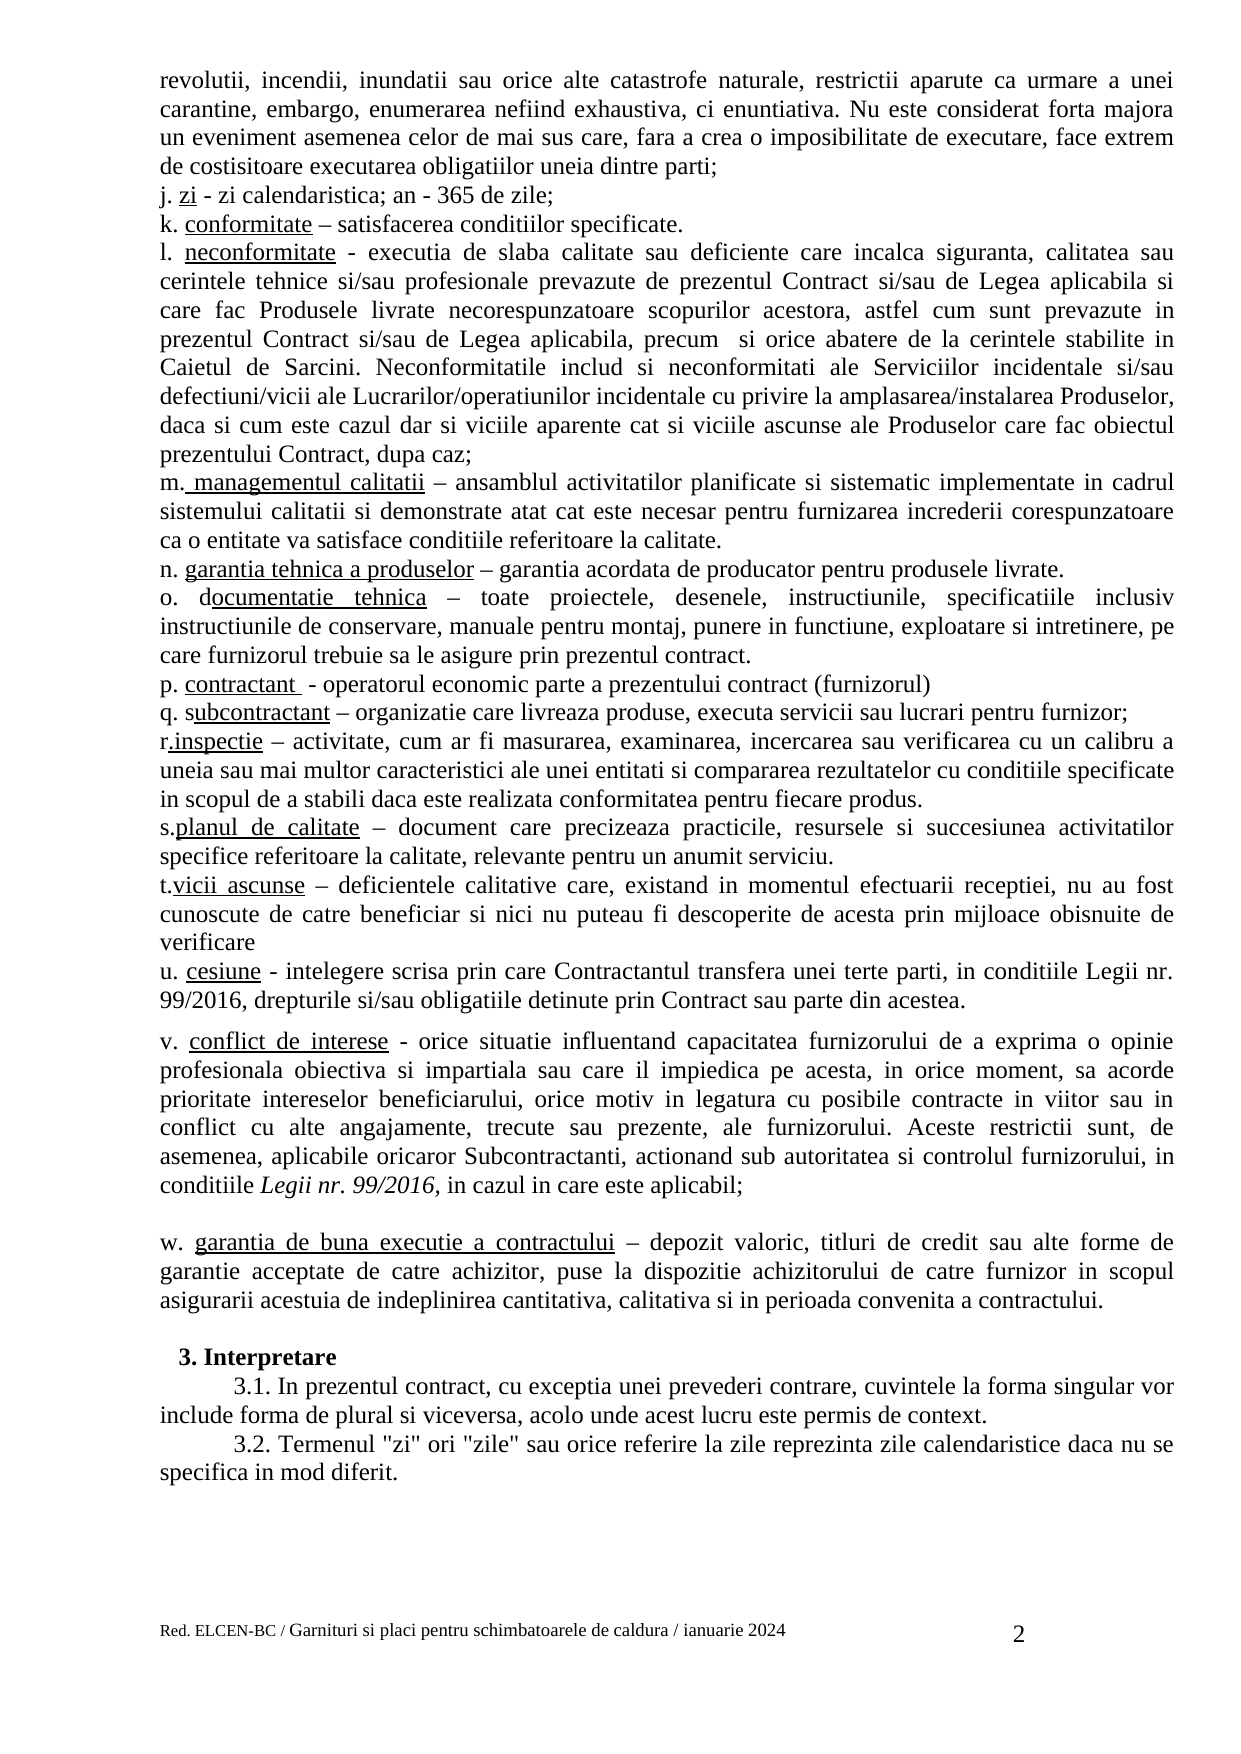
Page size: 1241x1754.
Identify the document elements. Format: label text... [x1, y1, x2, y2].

text s.planul de calitate – document care precizeaza practicile, resursele si succesiunea activitatilor specifice referitoare la calitate, relevante pentru un anumit serviciu. [159, 812, 1175, 870]
text n. garantia tehnica a produselor – garantia acordata de producator pentru produsele livrate. [159, 554, 1175, 582]
text k. conformitate – satisfacerea conditiilor specificate. [159, 209, 1175, 237]
text w. garantia de buna executie a contractului – depozit valoric, titluri de credit sau alte forme de garantie acceptate de catre achizitor, puse la dispozitie achizitorului de catre furnizor in scopul asigurarii acestuia de indeplinirea cantitativa, calitativa si in perioada convenita a contractului. [159, 1227, 1175, 1314]
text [159, 65, 1175, 180]
text j. zi - zi calendaristica; an - 365 de zile; [159, 180, 1175, 209]
text o. documentatie tehnica – toate proiectele, desenele, instructiunile, specificatiile inclusiv instructiunile de conservare, manuale pentru montaj, punere in functiune, exploatare si intretinere, pe care furnizorul trebuie sa le asigure prin prezentul contract. [159, 582, 1175, 669]
text 3.1. In prezentul contract, cu exceptia unei prevederi contrare, cuvintele la forma singular vor include forma de plural si viceversa, acolo unde acest lucru este permis de context. [159, 1371, 1175, 1429]
text v. conflict de interese - orice situatie influentand capacitatea furnizorului de a exprima o opinie profesionala obiectiva si impartiala sau care il impiedica pe acesta, in orice moment, sa acorde prioritate intereselor beneficiarului, orice motiv in legatura cu posibile contracte in viitor sau in conflict cu alte angajamente, trecute sau prezente, ale furnizorului. Aceste restrictii sunt, de asemenea, aplicabile oricaror Subcontractanti, actionand sub autoritatea si controlul furnizorului, in conditiile Legii nr. 99/2016, in cazul in care este aplicabil; [159, 1026, 1175, 1199]
text l. neconformitate - executia de slaba calitate sau deficiente care incalca siguranta, calitatea sau cerintele tehnice si/sau profesionale prevazute de prezentul Contract si/sau de Legea aplicabila si care fac Produsele livrate necorespunzatoare scopurilor acestora, astfel cum sunt prevazute in prezentul Contract si/sau de Legea aplicabila, precum si orice abatere de la cerintele stabilite in Caietul de Sarcini. Neconformitatile includ si neconformitati ale Serviciilor incidentale si/sau defectiuni/vicii ale Lucrarilor/operatiunilor incidentale cu privire la amplasarea/instalarea Produselor, daca si cum este cazul dar si viciile aparente cat si viciile ascunse ale Produselor care fac obiectul prezentului Contract, dupa caz; [159, 237, 1175, 467]
text r.inspectie – activitate, cum ar fi masurarea, examinarea, incercarea sau verificarea cu un calibru a uneia sau mai multor caracteristici ale unei entitati si compararea rezultatelor cu conditiile specificate in scopul de a stabili daca este realizata conformitatea pentru fiecare produs. [159, 726, 1175, 812]
text m. managementul calitatii – ansamblul activitatilor planificate si sistematic implementate in cadrul sistemului calitatii si demonstrate atat cat este necesar pentru furnizarea increderii corespunzatoare ca o entitate va satisface conditiile referitoare la calitate. [159, 467, 1175, 554]
text q. subcontractant – organizatie care livreaza produse, executa servicii sau lucrari pentru furnizor; [159, 697, 1175, 726]
text 3.2. Termenul "zi" ori "zile" sau orice referire la zile reprezinta zile calendaristice daca nu se specifica in mod diferit. [159, 1429, 1175, 1486]
text t.vicii ascunse – deficientele calitative care, existand in momentul efectuarii receptiei, nu au fost cunoscute de catre beneficiar si nici nu puteau fi descoperite de acesta prin mijloace obisnuite de verificare [159, 870, 1175, 956]
text p. contractant - operatorul economic parte a prezentului contract (furnizorul) [159, 669, 1175, 697]
text 3. Interpretare [159, 1342, 1175, 1371]
list u. cesiune - intelegere scrisa prin care Contractantul transfera unei terte parti, in conditiile Legii nr. 99/2016, drepturile si/sau obligatiile detinute prin Contract sau parte din acestea. [159, 956, 1175, 1014]
